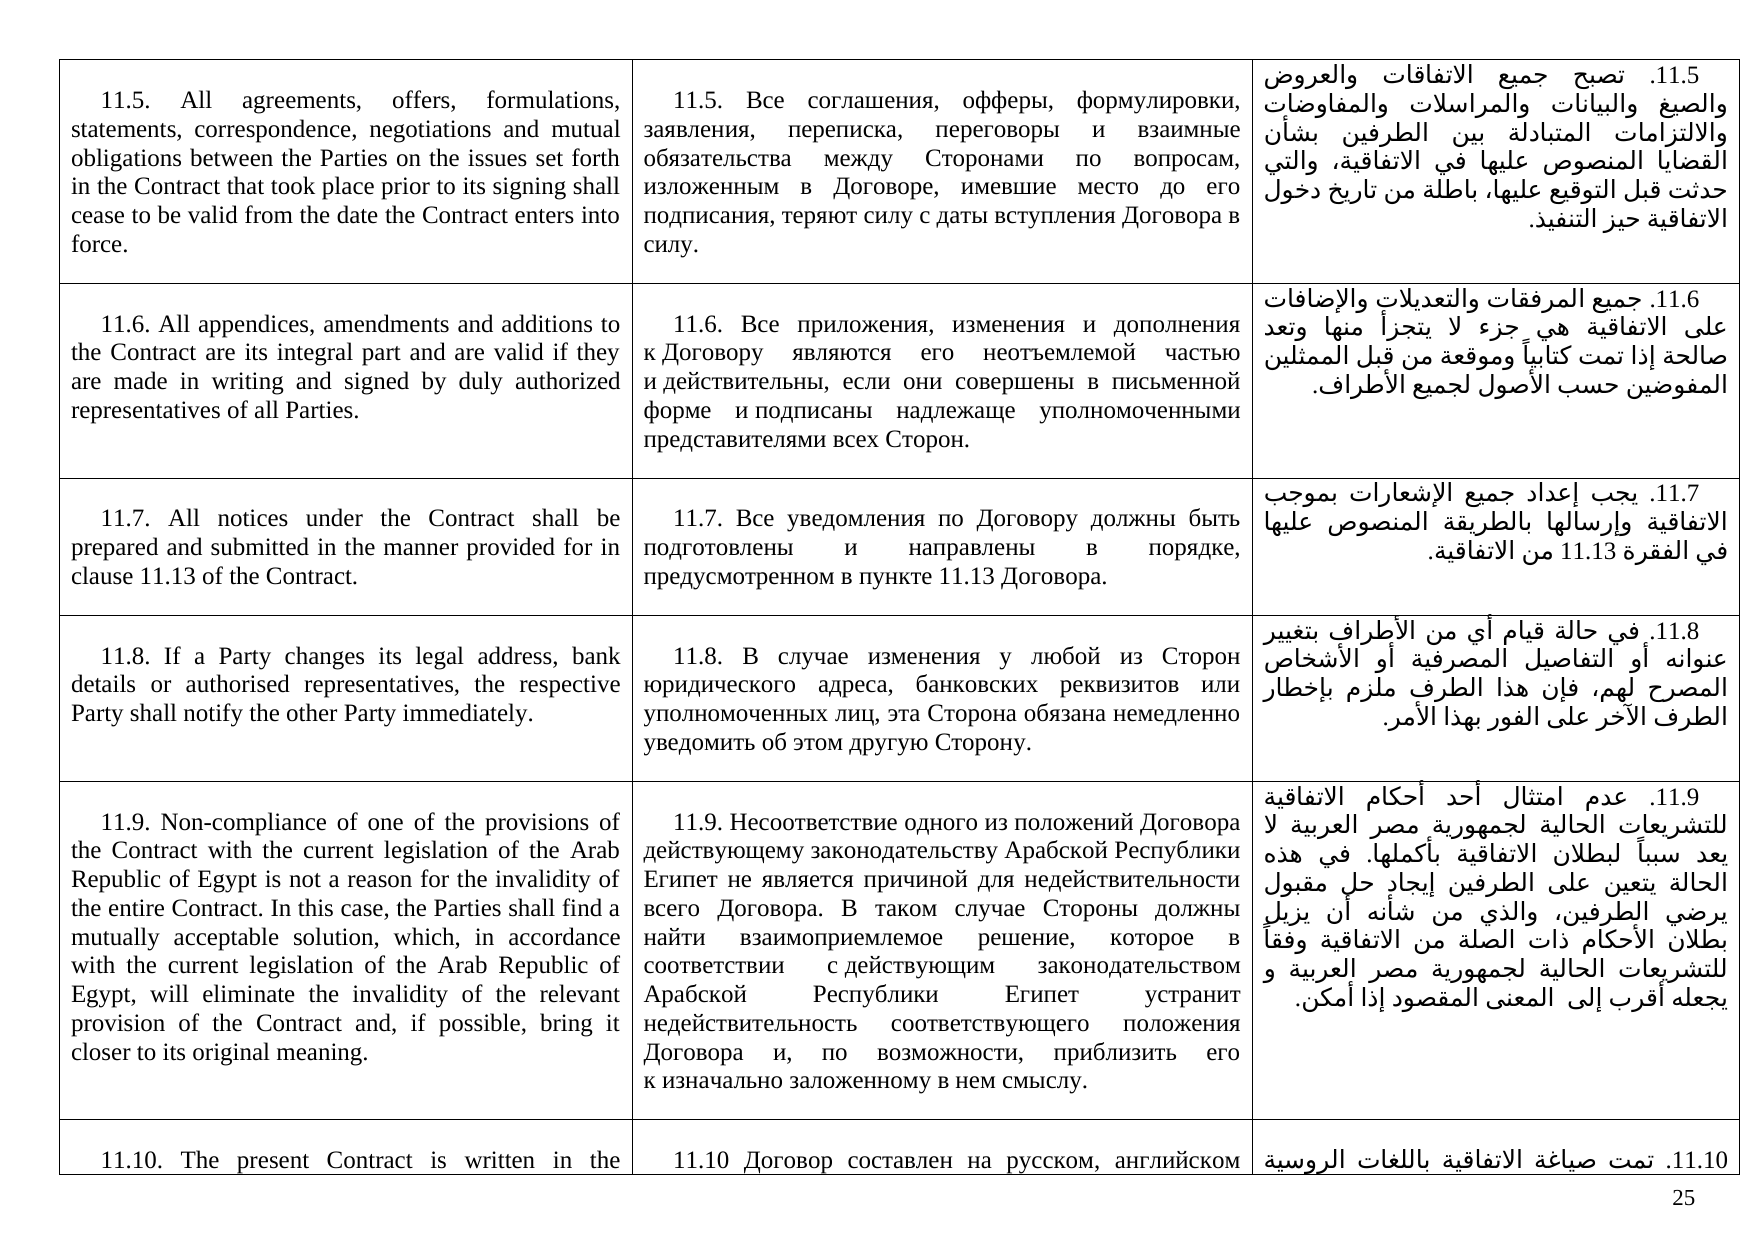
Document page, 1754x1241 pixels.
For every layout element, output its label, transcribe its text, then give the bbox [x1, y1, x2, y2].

table_cell 11.8. В случае изменения у любой из Сторон юридического адреса, банковских реквизитов или уполномоченных лиц, эта Сторона обязана немедленно уведомить об этом другую Сторону. [633, 616, 1252, 781]
table_cell 11.7. Все уведомления по Договору должны быть подготовлены и направлены в порядке, предусмотренном в пункте 11.13 Договора. [633, 479, 1252, 615]
table_cell 11.9. Несоответствие одного из положений Договора действующему законодательству Арабской Республики Египет не является причиной для недействительности всего Договора. В таком случае Стороны должны найти взаимоприемлемое решение, которое в соответствии с действующим законодательством Арабской Республики Египет устранит недействительность соответствующего положения Договора и, по возможности, приблизить его к изначально заложенному в нем смыслу. [633, 782, 1252, 1119]
table_cell 11.7. يجب إعداد جميع الإشعارات بموجب الاتفاقية وإرسالها بالطريقة المنصوص عليها في الفقرة 11.13 من الاتفاقية. [1253, 479, 1739, 615]
table_cell 11.5. Все соглашения, офферы, формулировки, заявления, переписка, переговоры и взаимные обязательства между Сторонами по вопросам, изложенным в Договоре, имевшие место до его подписания, теряют силу с даты вступления Договора в силу. [633, 60, 1252, 283]
table_cell 11.6. جميع المرفقات والتعديلات والإضافات على الاتفاقية هي جزء لا يتجزأ منها وتعد صالحة إذا تمت كتابياً وموقعة من قبل الممثلين المفوضين حسب الأصول لجميع الأطراف. [1253, 284, 1739, 477]
table_cell 11.9. عدم امتثال أحد أحكام الاتفاقية للتشريعات الحالية لجمهورية مصر العربية لا يعد سبباً لبطلان الاتفاقية بأكملها. في هذه الحالة يتعين على الطرفين إيجاد حل مقبول يرضي الطرفين، والذي من شأنه أن يزيل بطلان الأحكام ذات الصلة من الاتفاقية وفقاً للتشريعات الحالية لجمهورية مصر العربية و يجعله أقرب إلى المعنى المقصود إذا أمكن. [1253, 782, 1739, 1119]
table_cell 11.6. Все приложения, изменения и дополнения к Договору являются его неотъемлемой частью и действительны, если они совершены в письменной форме и подписаны надлежаще уполномоченными представителями всех Сторон. [633, 284, 1252, 477]
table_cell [60, 1120, 632, 1174]
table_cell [1253, 1120, 1739, 1174]
table_cell 11.7. All notices under the Contract shall be prepared and submitted in the manner provided for in clause 11.13 of the Contract. [60, 479, 632, 615]
table_cell 11.8. If a Party changes its legal address, bank details or authorised representatives, the respective Party shall notify the other Party immediately. [60, 616, 632, 781]
table_cell 11.5. All agreements, offers, formulations, statements, correspondence, negotiations and mutual obligations between the Parties on the issues set forth in the Contract that took place prior to its signing shall cease to be valid from the date the Contract enters into force. [60, 60, 632, 283]
table_cell 11.9. Non-compliance of one of the provisions of the Contract with the current legislation of the Arab Republic of Egypt is not a reason for the invalidity of the entire Contract. In this case, the Parties shall find a mutually acceptable solution, which, in accordance with the current legislation of the Arab Republic of Egypt, will eliminate the invalidity of the relevant provision of the Contract and, if possible, bring it closer to its original meaning. [60, 782, 632, 1119]
table_cell 11.6. All appendices, amendments and additions to the Contract are its integral part and are valid if they are made in writing and signed by duly authorized representatives of all Parties. [60, 284, 632, 477]
table_cell 11.8. في حالة قيام أي من الأطراف بتغيير عنوانه أو التفاصيل المصرفية أو الأشخاص المصرح لهم، فإن هذا الطرف ملزم بإخطار الطرف الآخر على الفور بهذا الأمر. [1253, 616, 1739, 781]
table_cell 11.5. تصبح جميع الاتفاقات والعروض والصيغ والبيانات والمراسلات والمفاوضات والالتزامات المتبادلة بين الطرفين بشأن القضايا المنصوص عليها في الاتفاقية، والتي حدثت قبل التوقيع عليها، باطلة من تاريخ دخول الاتفاقية حيز التنفيذ. [1253, 60, 1739, 283]
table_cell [633, 1120, 1252, 1174]
